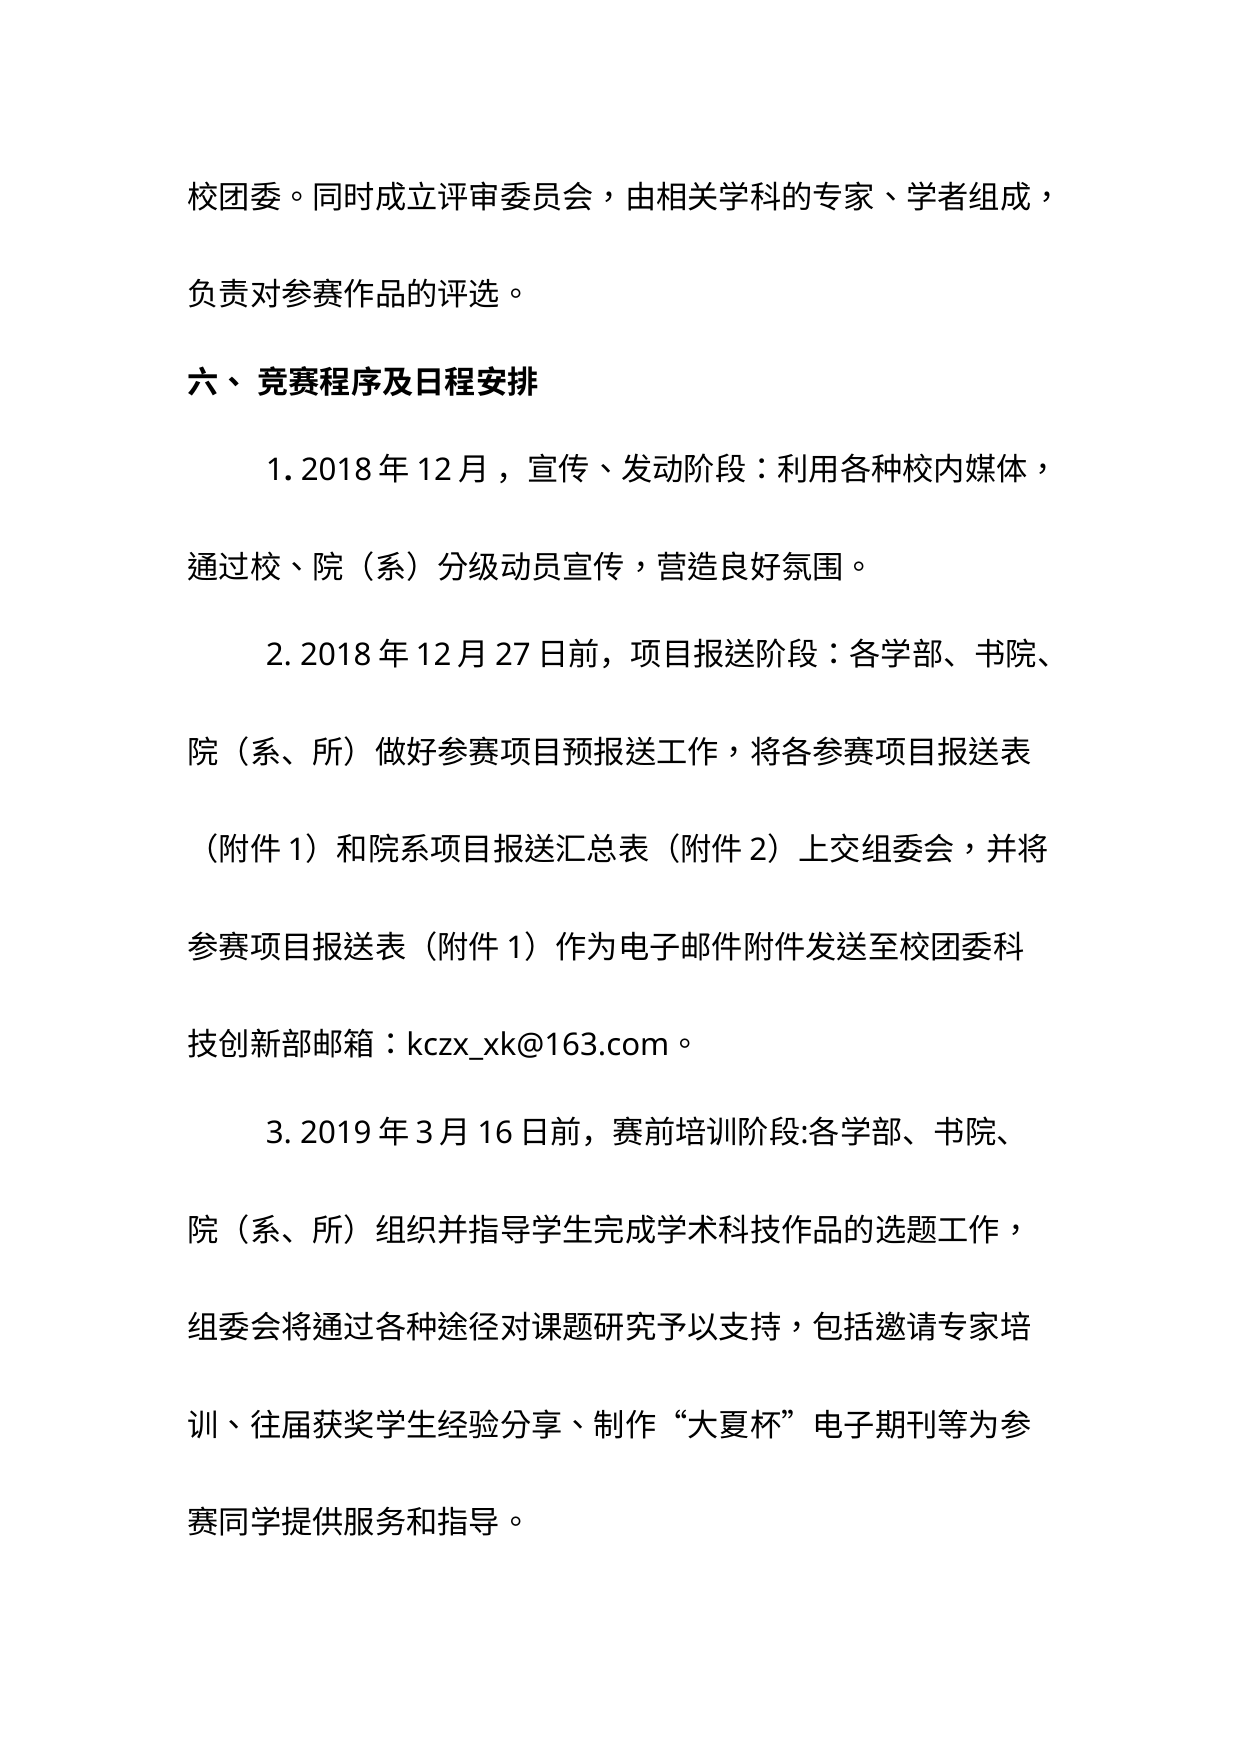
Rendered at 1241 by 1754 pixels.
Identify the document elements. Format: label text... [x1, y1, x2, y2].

text 六、 竞赛程序及日程安排 [187, 347, 1053, 412]
text 2. 2018年12月27日前，项目报送阶段：各学部、书院、院（系、所）做好参赛项目预报送工作，将各参赛项目报送表（附件1）和院系项目报送汇总表（附件2）上交组委会，并将参赛项目报送表（附件1）作为电子邮件附件发送至校团委科技创新部邮箱：kczx_xk@163.com。 [187, 620, 1053, 1075]
text 3. 2019年3月16日前，赛前培训阶段:各学部、书院、院（系、所）组织并指导学生完成学术科技作品的选题工作，组委会将通过各种途径对课题研究予以支持，包括邀请专家培训、往届获奖学生经验分享、制作“大夏杯”电子期刊等为参赛同学提供服务和指导。 [187, 1097, 1053, 1552]
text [187, 162, 1053, 324]
text 1. 2018年12月 ，宣传、发动阶段：利用各种校内媒体，通过校、院（系）分级动员宣传，营造良好氛围。 [187, 435, 1053, 597]
